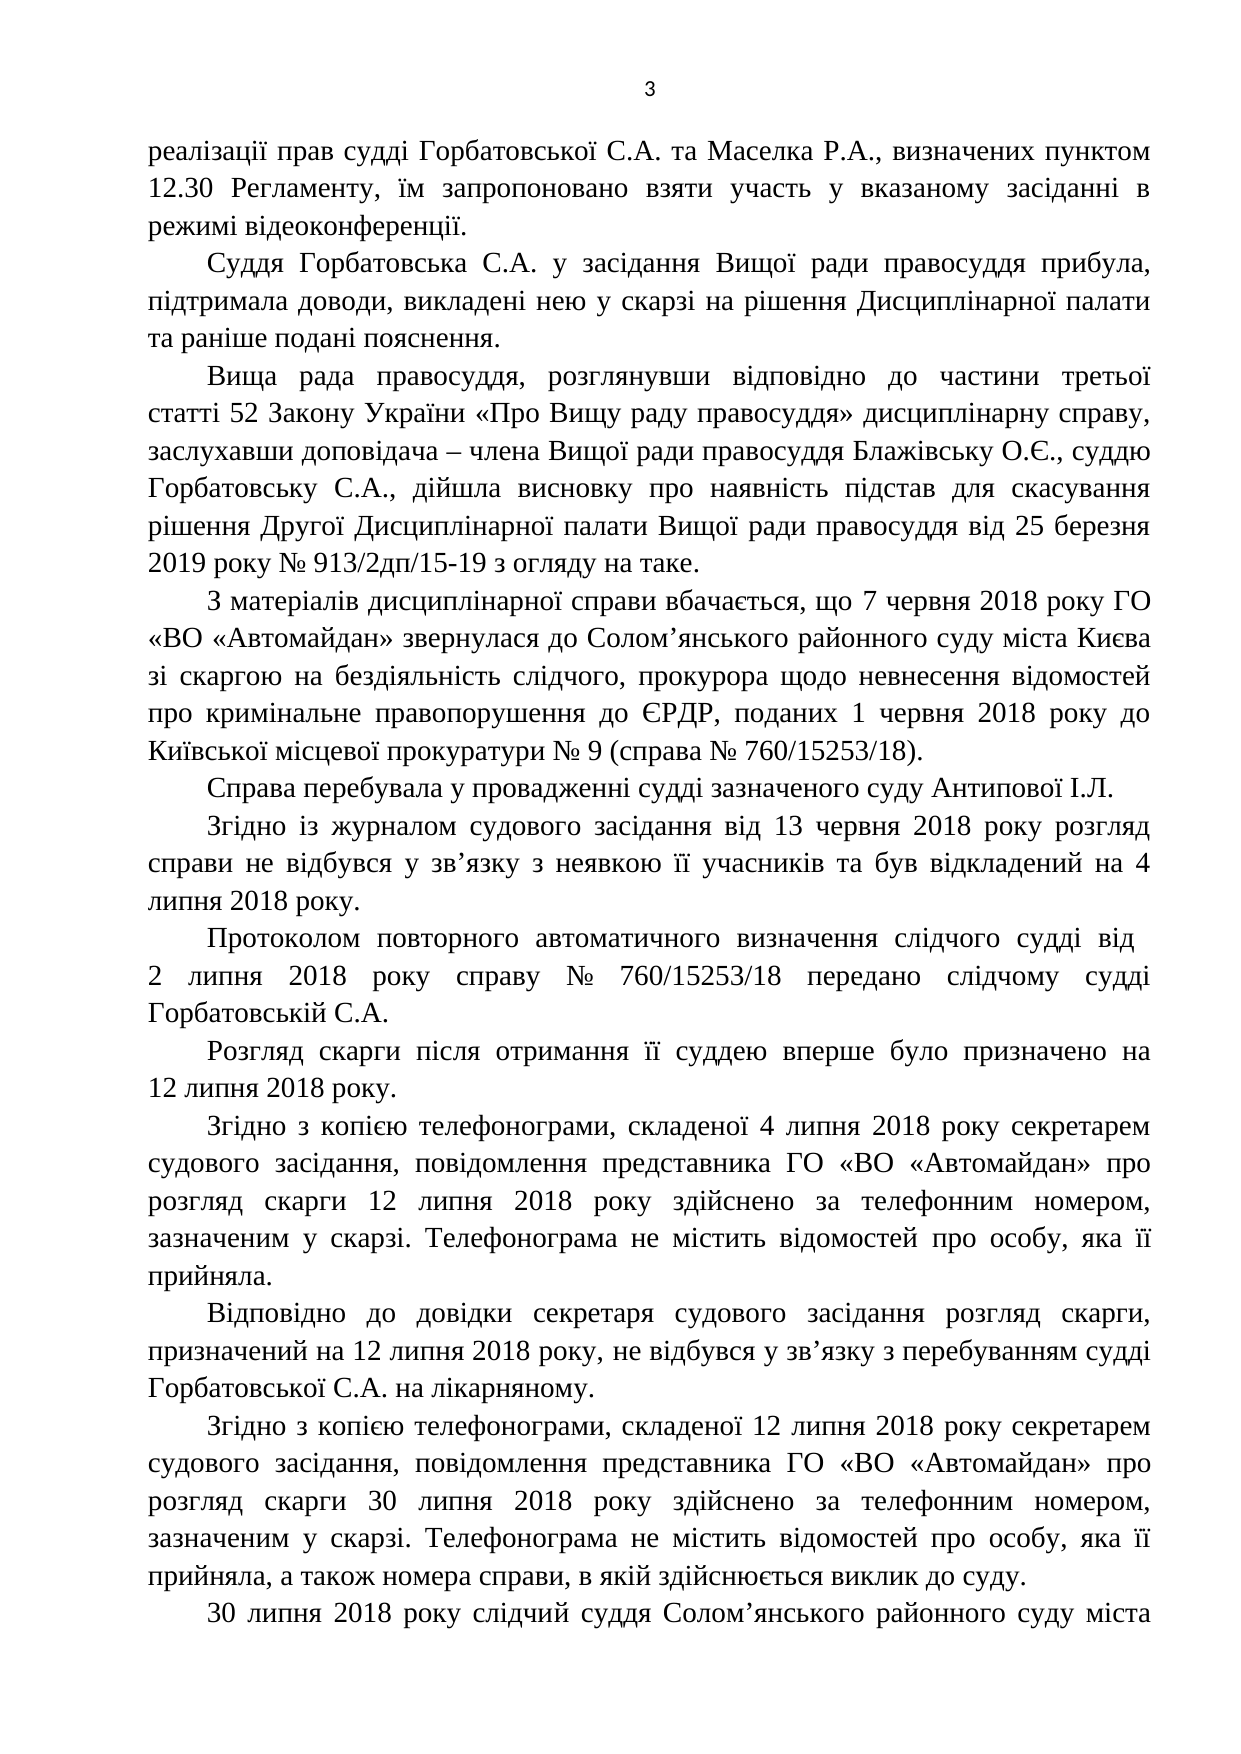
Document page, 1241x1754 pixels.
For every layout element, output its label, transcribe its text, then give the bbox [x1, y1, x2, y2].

text Вища рада правосуддя, розглянувши відповідно до частини третьої статті 52 Закону України «Про Вищу раду правосуддя» дисциплінарну справу, заслухавши доповідача – члена Вищої ради правосуддя Блажівську О.Є., суддю Горбатовську С.А., дійшла висновку про наявність підстав для скасування рішення Другої Дисциплінарної палати Вищої ради правосуддя від 25 березня 2019 року № 913/2дп/15-19 з огляду на таке. [148, 355, 1152, 580]
text З матеріалів дисциплінарної справи вбачається, що 7 червня 2018 року ГО «ВО «Автомайдан» звернулася до Солом’янського районного суду міста Києва зі скаргою на бездіяльність слідчого, прокурора щодо невнесення відомостей про кримінальне правопорушення до ЄРДР, поданих 1 червня 2018 року до Київської місцевої прокуратури № 9 (справа № 760/15253/18). [148, 580, 1152, 767]
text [148, 130, 1152, 242]
text Згідно із журналом судового засідання від 13 червня 2018 року розгляд справи не відбувся у зв’язку з неявкою її учасників та був відкладений на 4 липня 2018 року. [148, 805, 1152, 917]
text Протоколом повторного автоматичного визначення слідчого судді від 2 липня 2018 року справу № 760/15253/18 передано слідчому судді Горбатовській С.А. [148, 917, 1152, 1030]
text Розгляд скарги після отримання її суддею вперше було призначено на 12 липня 2018 року. [148, 1030, 1152, 1105]
text Суддя Горбатовська С.А. у засідання Вищої ради правосуддя прибула, підтримала доводи, викладені нею у скарзі на рішення Дисциплінарної палати та раніше подані пояснення. [148, 242, 1152, 355]
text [148, 1592, 1152, 1630]
text Відповідно до довідки секретаря судового засідання розгляд скарги, призначений на 12 липня 2018 року, не відбувся у зв’язку з перебуванням судді Горбатовської С.А. на лікарняному. [148, 1292, 1152, 1405]
text Згідно з копією телефонограми, складеної 12 липня 2018 року секретарем судового засідання, повідомлення представника ГО «ВО «Автомайдан» про розгляд скарги 30 липня 2018 року здійснено за телефонним номером, зазначеним у скарзі. Телефонограма не містить відомостей про особу, яка її прийняла, а також номера справи, в якій здійснюється виклик до суду. [148, 1405, 1152, 1592]
text Справа перебувала у провадженні судді зазначеного суду Антипової І.Л. [148, 767, 1152, 805]
text Згідно з копією телефонограми, складеної 4 липня 2018 року секретарем судового засідання, повідомлення представника ГО «ВО «Автомайдан» про розгляд скарги 12 липня 2018 року здійснено за телефонним номером, зазначеним у скарзі. Телефонограма не містить відомостей про особу, яка її прийняла. [148, 1105, 1152, 1292]
